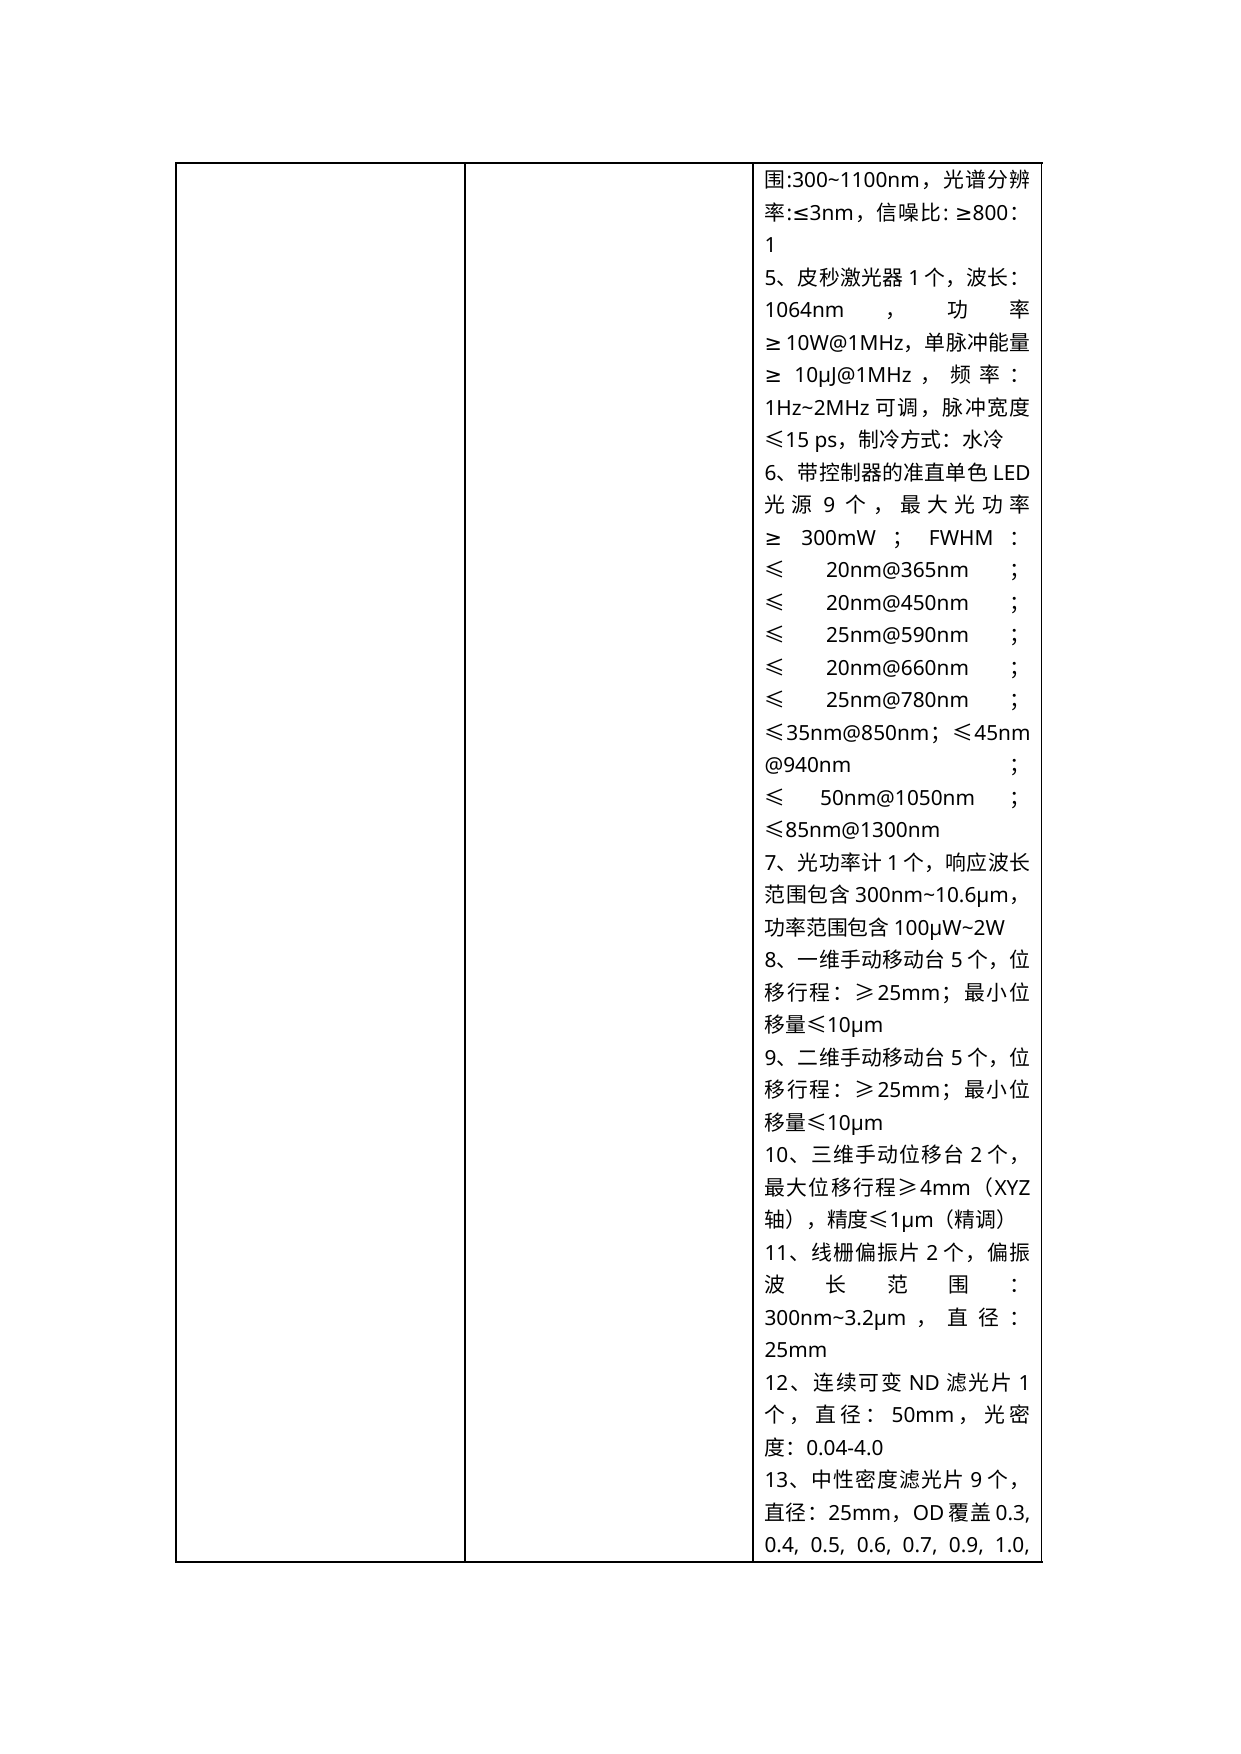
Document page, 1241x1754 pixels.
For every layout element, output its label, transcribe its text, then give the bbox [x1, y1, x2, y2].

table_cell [754, 164, 1041, 1561]
table_cell [466, 164, 752, 1561]
table_cell 1 [177, 164, 464, 1561]
